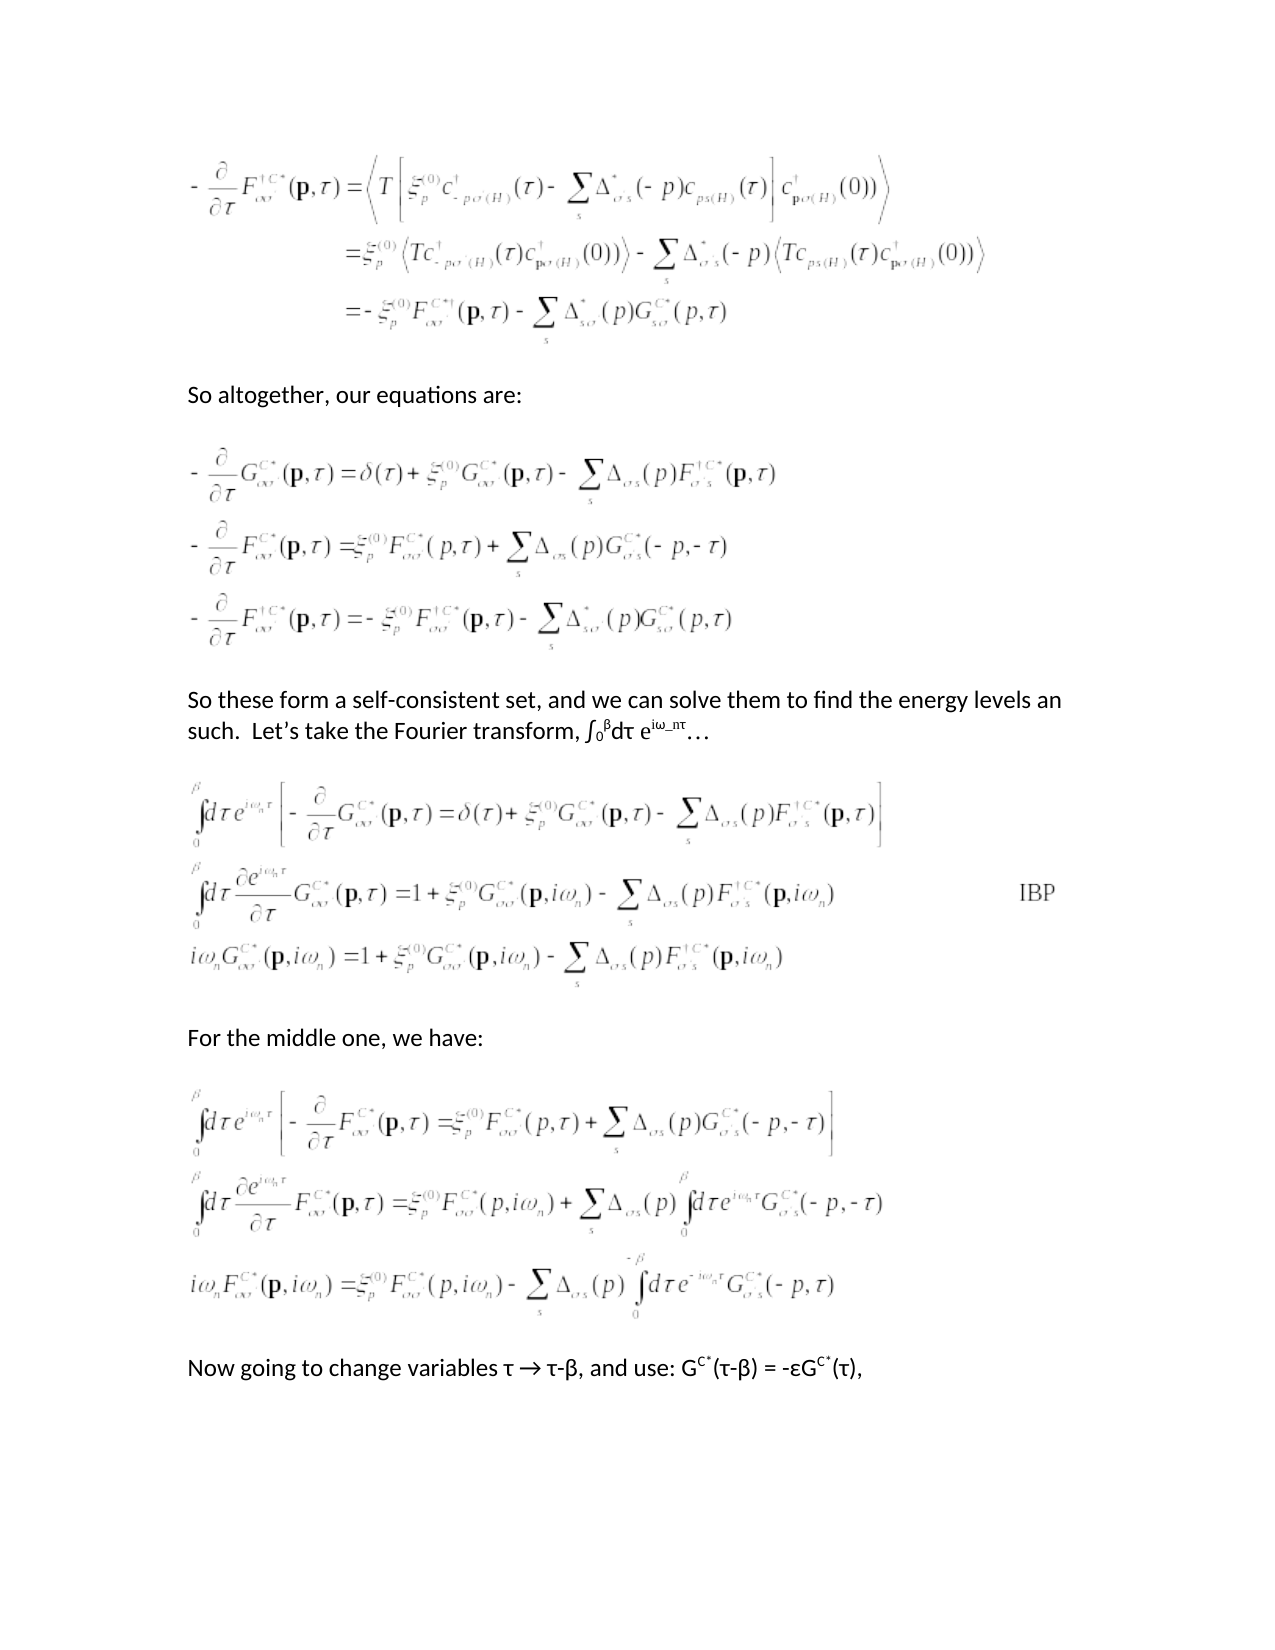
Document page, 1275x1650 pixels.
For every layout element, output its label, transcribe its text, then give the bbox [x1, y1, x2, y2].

text For the middle one, we have: [187, 1022, 1087, 1053]
text So these form a self-consistent set, and we can solve them to find the energy levels an such. Let’s take the Fourier transform, ∫0βdτ eiω_nτ… [187, 684, 1087, 746]
text Now going to change variables τ → τ-β, and use: GC*(τ-β) = -εGC*(τ), [187, 1352, 1087, 1382]
text So altogether, our equations are: [187, 379, 1087, 410]
